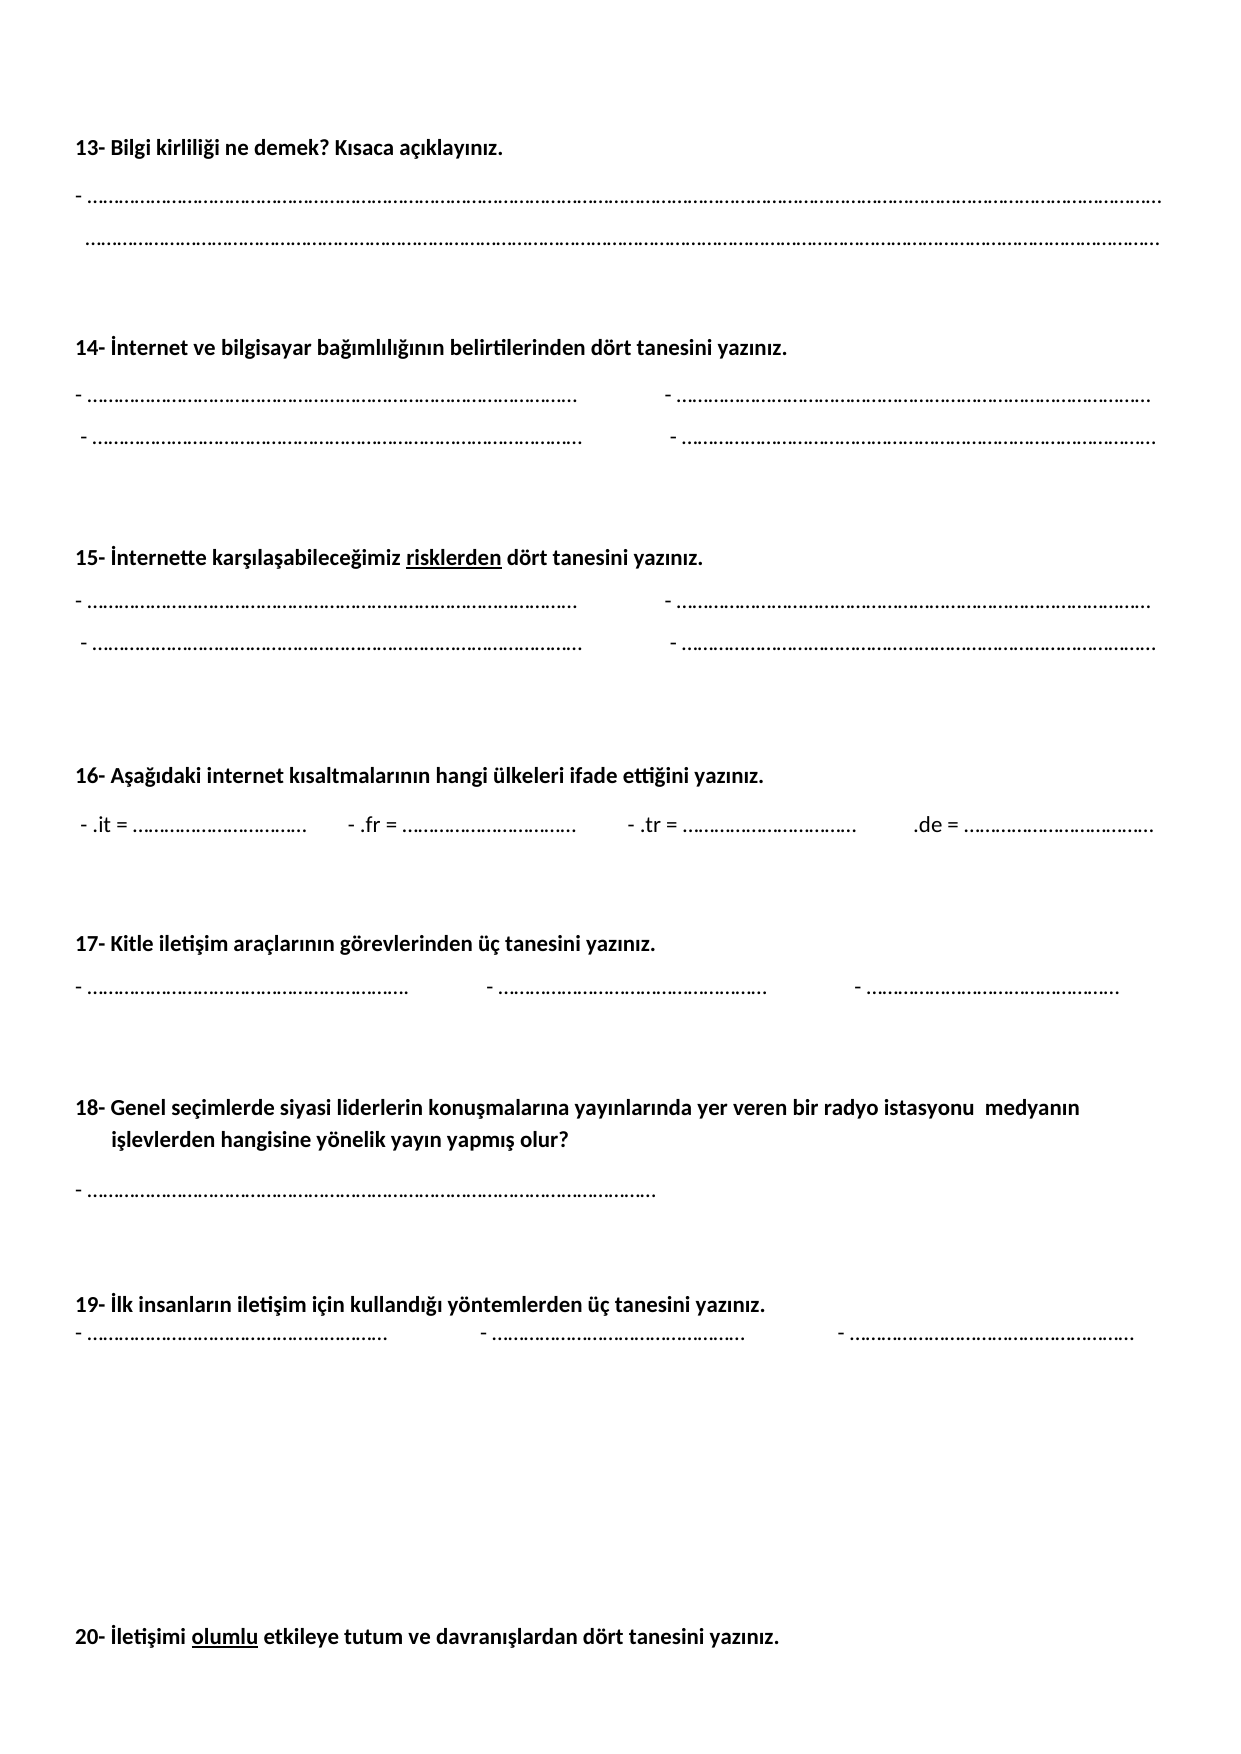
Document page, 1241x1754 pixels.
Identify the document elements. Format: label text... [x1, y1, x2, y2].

text …………………………………………………………………………………………………………………………………………………………………………………… [75, 223, 1165, 251]
text 14- İnternet ve bilgisayar bağımlılığının belirtilerinden dört tanesini yazınız. [75, 333, 1165, 361]
text 13- Bilgi kirliliği ne demek? Kısaca açıklayınız. [75, 133, 1165, 161]
text - .it = …………………………… - .fr = …………………………… - .tr = …………………………… .de = ……………………………… [75, 810, 1165, 838]
text 20- İletişimi olumlu etkileye tutum ve davranışlardan dört tanesini yazınız. [75, 1622, 1165, 1650]
text 19- İlk insanların iletişim için kullandığı yöntemlerden üç tanesini yazınız. [75, 1291, 1165, 1318]
text - …………………………………………………………………………………………………………………………………………………………………………………… [75, 181, 1165, 209]
text - ………………………………………………………………………………… - ……………………………………………………………………………… [75, 380, 1165, 408]
text 17- Kitle iletişim araçlarının görevlerinden üç tanesini yazınız. [75, 929, 1165, 957]
text 18- Genel seçimlerde siyasi liderlerin konuşmalarına yayınlarında yer veren bir radyo istasyonu medyanın [75, 1093, 1165, 1121]
text - ……………………………………………………………………………………………… [75, 1175, 1165, 1203]
text - ………………………………………………… - ………………………………………… - ……………………………………………… [75, 1318, 1165, 1347]
text 16- Aşağıdaki internet kısaltmalarının hangi ülkeleri ifade ettiğini yazınız. [75, 762, 1165, 789]
text - ………………………………………………………………………………… - ……………………………………………………………………………… [75, 422, 1165, 450]
text - ………………………………………………………………………………… - ……………………………………………………………………………… [75, 587, 1165, 614]
text - ………………………………………………………………………………… - ……………………………………………………………………………… [75, 628, 1165, 657]
text - ……………………………………………………. - …………………………………………… - ………………………………………… [75, 972, 1165, 1031]
text 15- İnternette karşılaşabileceğimiz risklerden dört tanesini yazınız. [75, 543, 1165, 571]
text işlevlerden hangisine yönelik yayın yapmış olur? [75, 1125, 1165, 1153]
